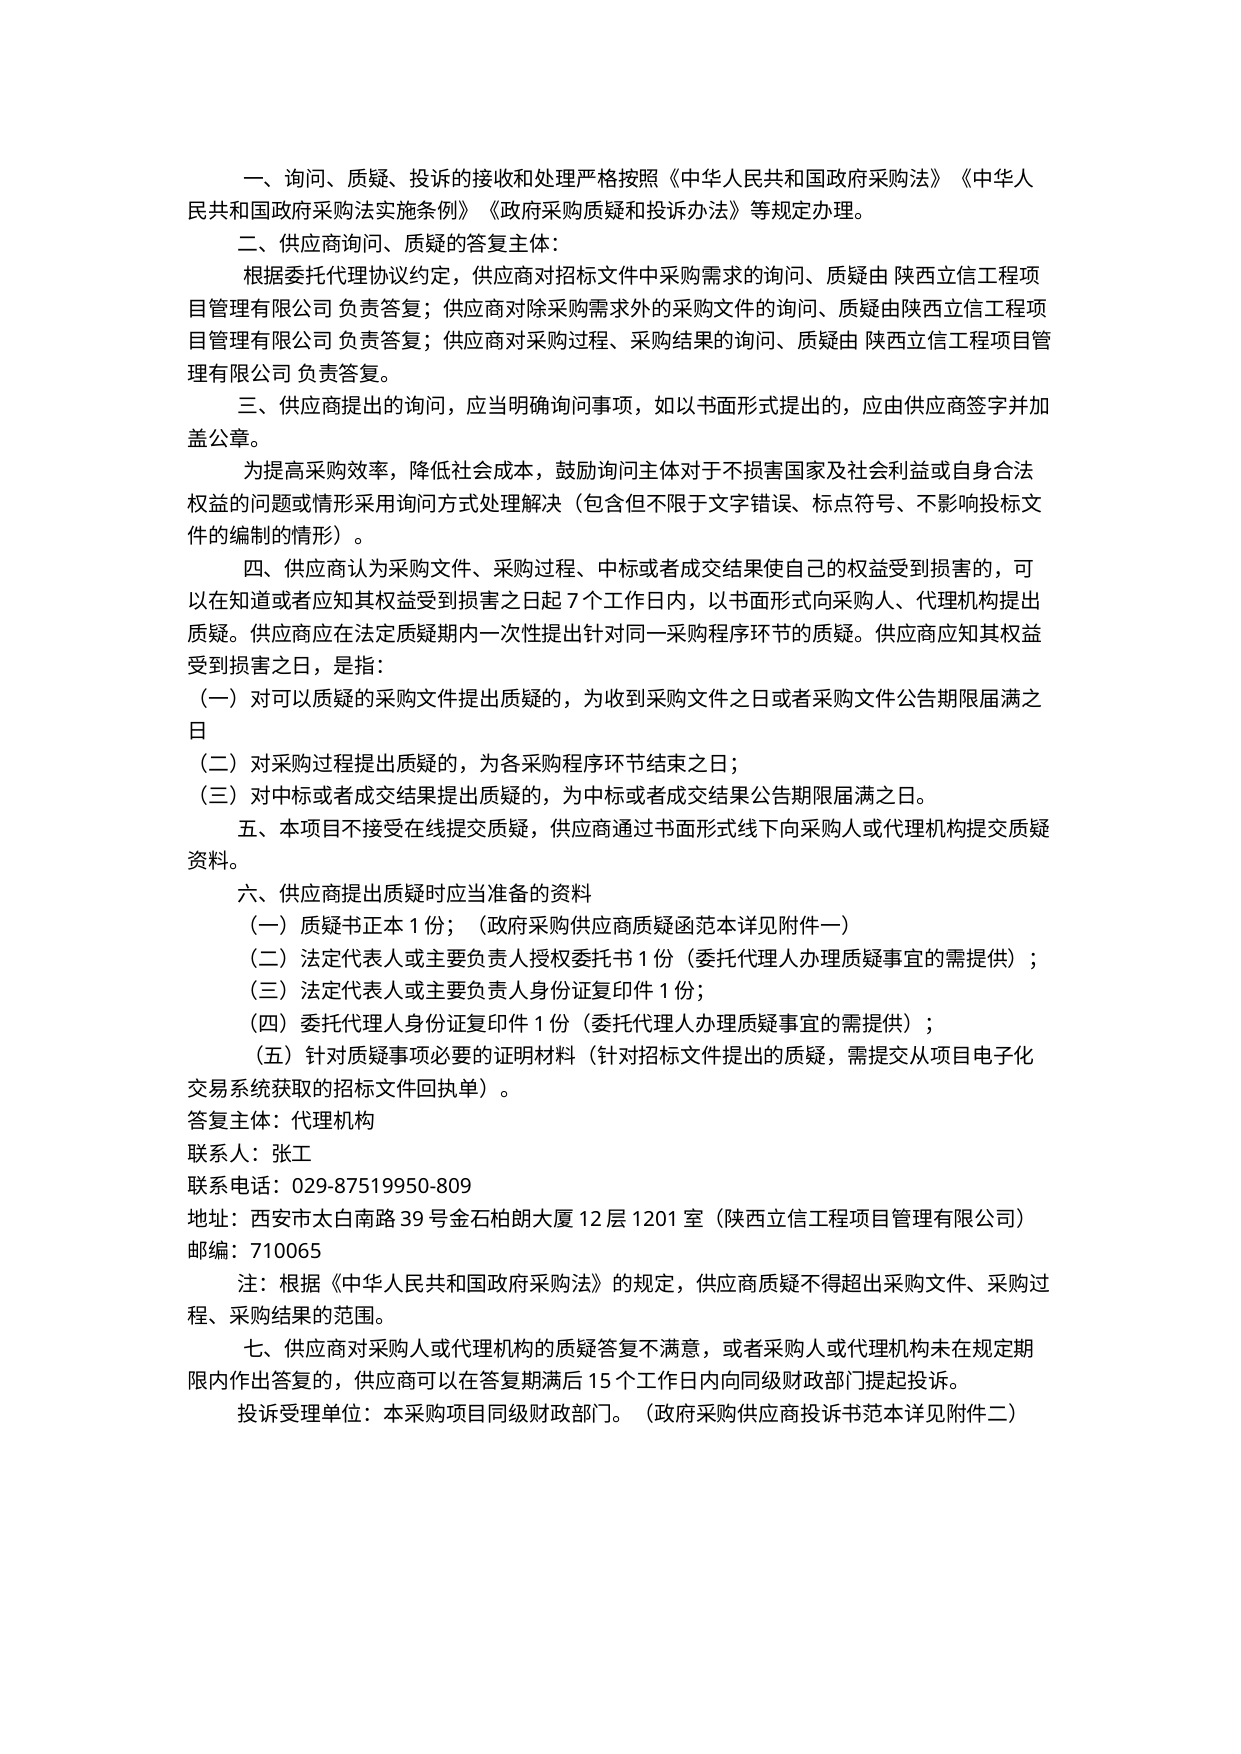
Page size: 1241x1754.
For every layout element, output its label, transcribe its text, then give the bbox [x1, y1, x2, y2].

text 四、供应商认为采购文件、采购过程、中标或者成交结果使自己的权益受到损害的，可以在知道或者应知其权益受到损害之日起7个工作日内，以书面形式向采购人、代理机构提出质疑。供应商应在法定质疑期内一次性提出针对同一采购程序环节的质疑。供应商应知其权益受到损害之日，是指： [187, 552, 1053, 682]
text 答复主体：代理机构 [187, 1104, 1053, 1137]
text （三）法定代表人或主要负责人身份证复印件1份； [187, 974, 1053, 1007]
text （三）对中标或者成交结果提出质疑的，为中标或者成交结果公告期限届满之日。 [187, 779, 1053, 812]
text 投诉受理单位：本采购项目同级财政部门。（政府采购供应商投诉书范本详见附件二） [187, 1397, 1053, 1429]
text （二）对采购过程提出质疑的，为各采购程序环节结束之日； [187, 747, 1053, 779]
text （五）针对质疑事项必要的证明材料（针对招标文件提出的质疑，需提交从项目电子化交易系统获取的招标文件回执单）。 [187, 1039, 1053, 1104]
text 二、供应商询问、质疑的答复主体： [187, 227, 1053, 259]
text （一）质疑书正本1份；（政府采购供应商质疑函范本详见附件一） [187, 909, 1053, 942]
text 地址：西安市太白南路39号金石柏朗大厦12层1201室（陕西立信工程项目管理有限公司） [187, 1202, 1053, 1234]
text （二）法定代表人或主要负责人授权委托书1份（委托代理人办理质疑事宜的需提供）； [187, 942, 1053, 974]
text 联系电话：029-87519950-809 [187, 1169, 1053, 1202]
text 根据委托代理协议约定，供应商对招标文件中采购需求的询问、质疑由 陕西立信工程项目管理有限公司 负责答复；供应商对除采购需求外的采购文件的询问、质疑由陕西立信工程项目管理有限公司 负责答复；供应商对采购过程、采购结果的询问、质疑由 陕西立信工程项目管理有限公司 负责答复。 [187, 259, 1053, 389]
text 为提高采购效率，降低社会成本，鼓励询问主体对于不损害国家及社会利益或自身合法权益的问题或情形采用询问方式处理解决（包含但不限于文字错误、标点符号、不影响投标文件的编制的情形）。 [187, 454, 1053, 552]
text 一、询问、质疑、投诉的接收和处理严格按照《中华人民共和国政府采购法》《中华人民共和国政府采购法实施条例》《政府采购质疑和投诉办法》等规定办理。 [187, 162, 1053, 227]
text （四）委托代理人身份证复印件1份（委托代理人办理质疑事宜的需提供）； [187, 1007, 1053, 1039]
text 六、供应商提出质疑时应当准备的资料 [187, 877, 1053, 909]
text 七、供应商对采购人或代理机构的质疑答复不满意，或者采购人或代理机构未在规定期限内作出答复的，供应商可以在答复期满后15个工作日内向同级财政部门提起投诉。 [187, 1332, 1053, 1397]
text 三、供应商提出的询问，应当明确询问事项，如以书面形式提出的，应由供应商签字并加盖公章。 [187, 389, 1053, 454]
text 注：根据《中华人民共和国政府采购法》的规定，供应商质疑不得超出采购文件、采购过程、采购结果的范围。 [187, 1267, 1053, 1332]
text 五、本项目不接受在线提交质疑，供应商通过书面形式线下向采购人或代理机构提交质疑资料。 [187, 812, 1053, 877]
text 邮编：710065 [187, 1234, 1053, 1267]
text （一）对可以质疑的采购文件提出质疑的，为收到采购文件之日或者采购文件公告期限届满之日 [187, 682, 1053, 747]
text 联系人：张工 [187, 1137, 1053, 1169]
